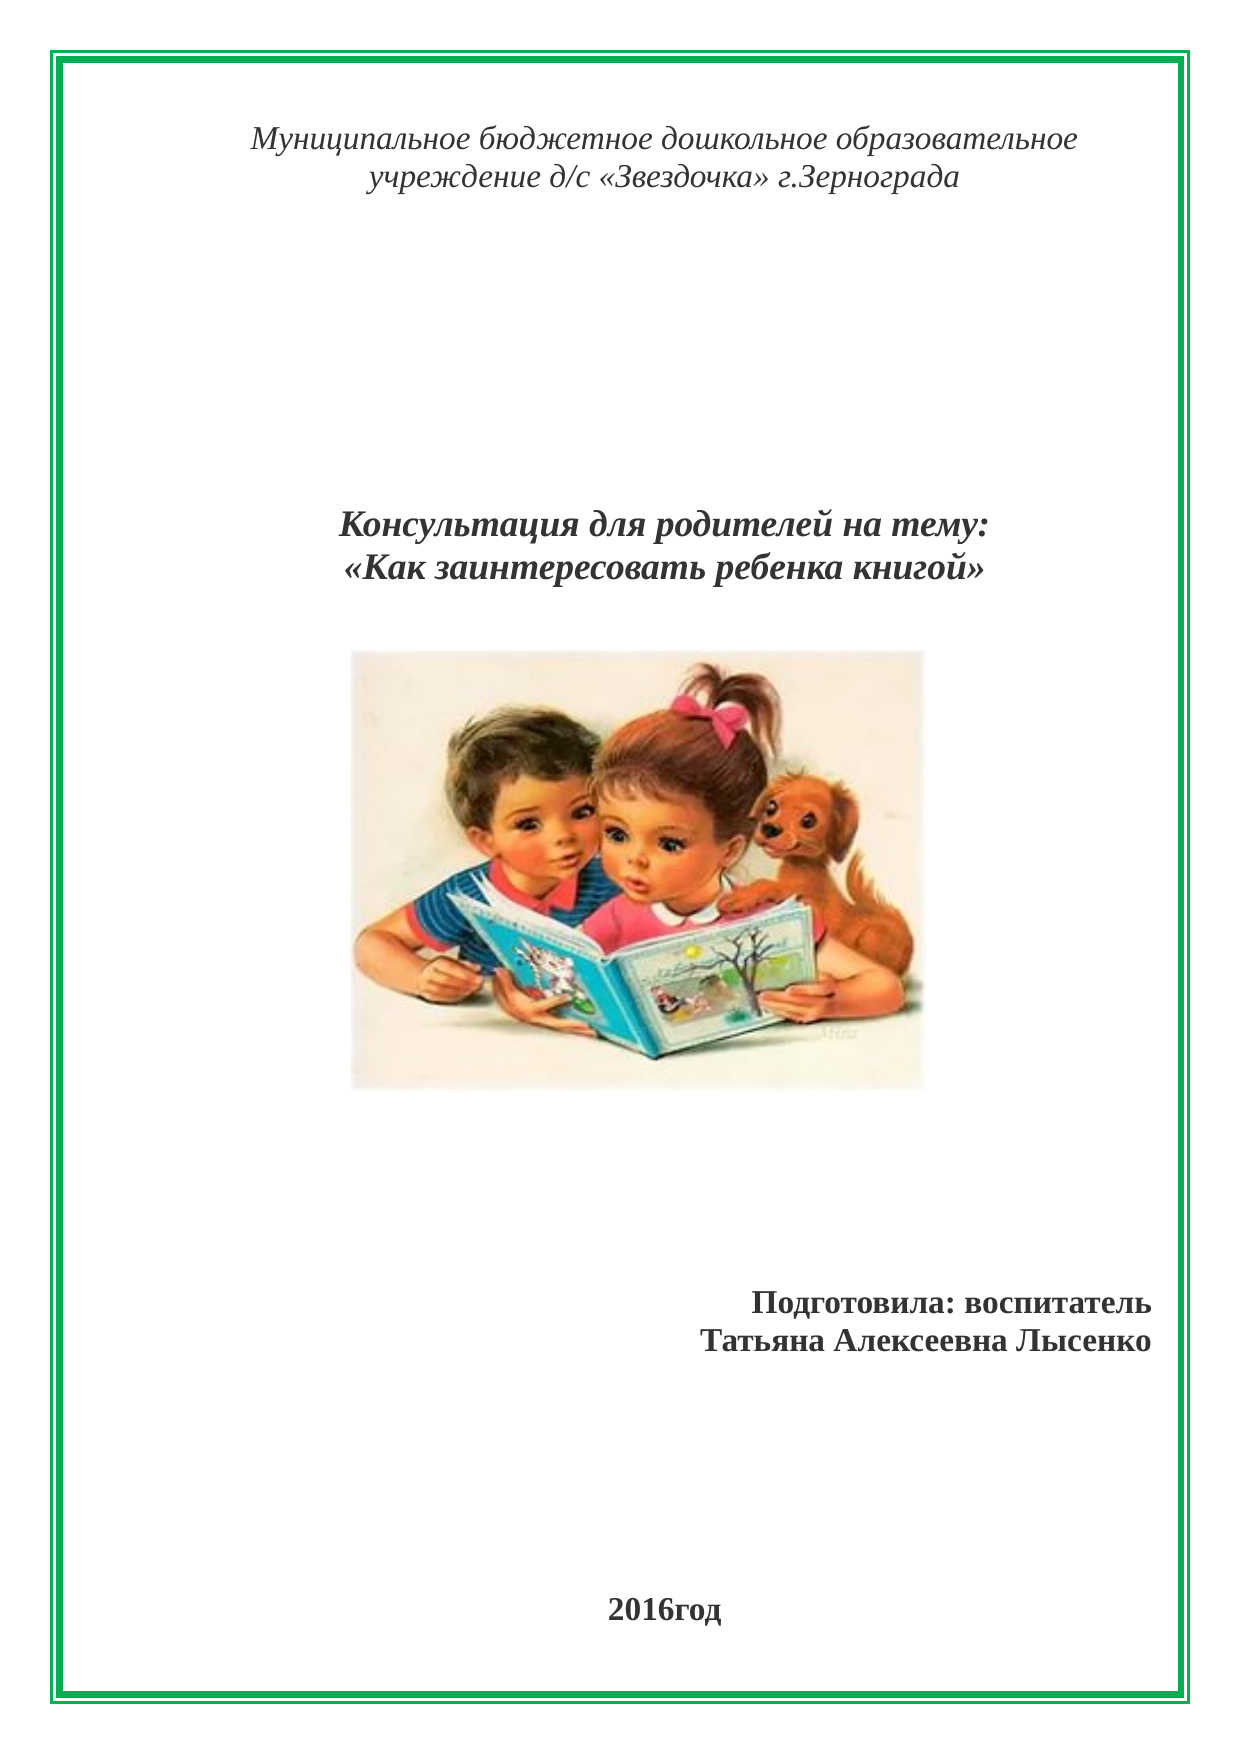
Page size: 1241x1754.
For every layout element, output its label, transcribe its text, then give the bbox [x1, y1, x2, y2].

text Консультация для родителей на тему: [177, 501, 1152, 544]
picture [350, 649, 927, 1092]
text Муниципальное бюджетное дошкольное образовательное учреждение д/с «Звездочка» г.Зернограда [177, 118, 1152, 195]
text 2016год [177, 1589, 1152, 1627]
text Подготовила: воспитатель [177, 1282, 1152, 1321]
text «Как заинтересовать ребенка книгой» [177, 544, 1152, 588]
text Татьяна Алексеевна Лысенко [177, 1321, 1152, 1359]
